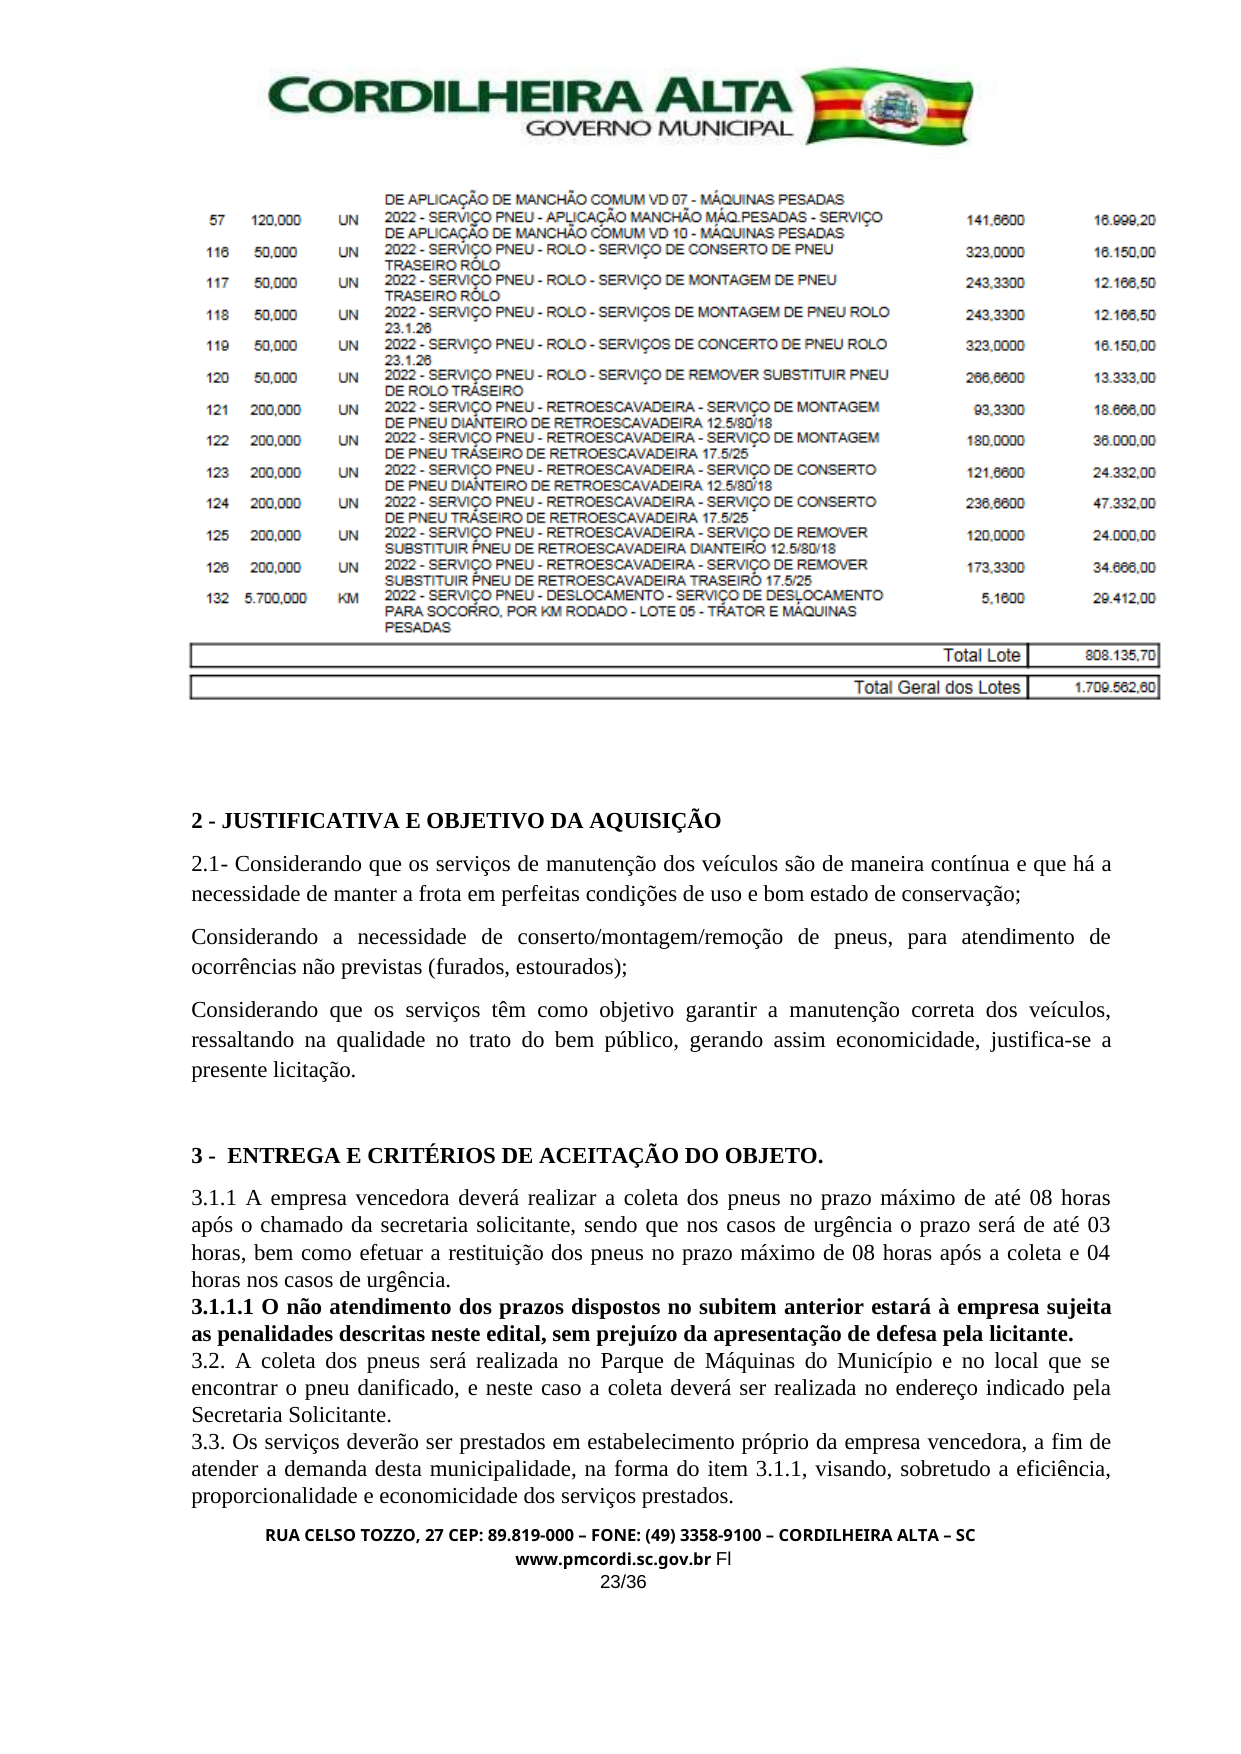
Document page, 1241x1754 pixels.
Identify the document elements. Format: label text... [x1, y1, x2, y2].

text Considerando a necessidade de conserto/montagem/remoção de pneus, para atendimento de ocorrências não previstas (furados, estourados); [191, 923, 1113, 979]
text 3.2. A coleta dos pneus será realizada no Parque de Máquinas do Município e no local que se encontrar o pneu danificado, e neste caso a coleta deverá ser realizada no endereço indicado pela Secretaria Solicitante. [191, 1347, 1113, 1427]
text 2 - JUSTIFICATIVA E OBJETIVO DA AQUISIÇÃO [191, 807, 1113, 834]
picture [185, 183, 1162, 710]
text 2.1 - Considerando que os serviços de manutenção dos veículos são de maneira contínua e que há a necessidade de manter a frota em perfeitas condições de uso e bom estado de conservação; [191, 850, 1113, 907]
text 3 - ENTREGA E CRITÉRIOS DE ACEITAÇÃO DO OBJETO. [191, 1142, 1113, 1168]
text 3.3. Os serviços deverão ser prestados em estabelecimento próprio da empresa vencedora, a fim de atender a demanda desta municipalidade, na forma do item 3.1.1, visando, sobretudo a eficiência, proporcionalidade e economicidade dos serviços prestados. [191, 1428, 1113, 1509]
text Considerando que os serviços têm como objetivo garantir a manutenção correta dos veículos, ressaltando na qualidade no trato do bem público, gerando assim economicidade, justifica-se a presente licitação. [191, 996, 1113, 1083]
text 3.1.1.1 O não atendimento dos prazos dispostos no subitem anterior estará à empresa sujeita as penalidades descritas neste edital, sem prejuízo da apresentação de defesa pela licitante. [191, 1293, 1113, 1346]
text 3.1.1 A empresa vencedora deverá realizar a coleta dos pneus no prazo máximo de até 08 horas após o chamado da secretaria solicitante, sendo que nos casos de urgência o prazo será de até 03 horas, bem como efetuar a restituição dos pneus no prazo máximo de 08 horas após a coleta e 04 horas nos casos de urgência. [191, 1184, 1113, 1292]
picture [245, 43, 997, 171]
